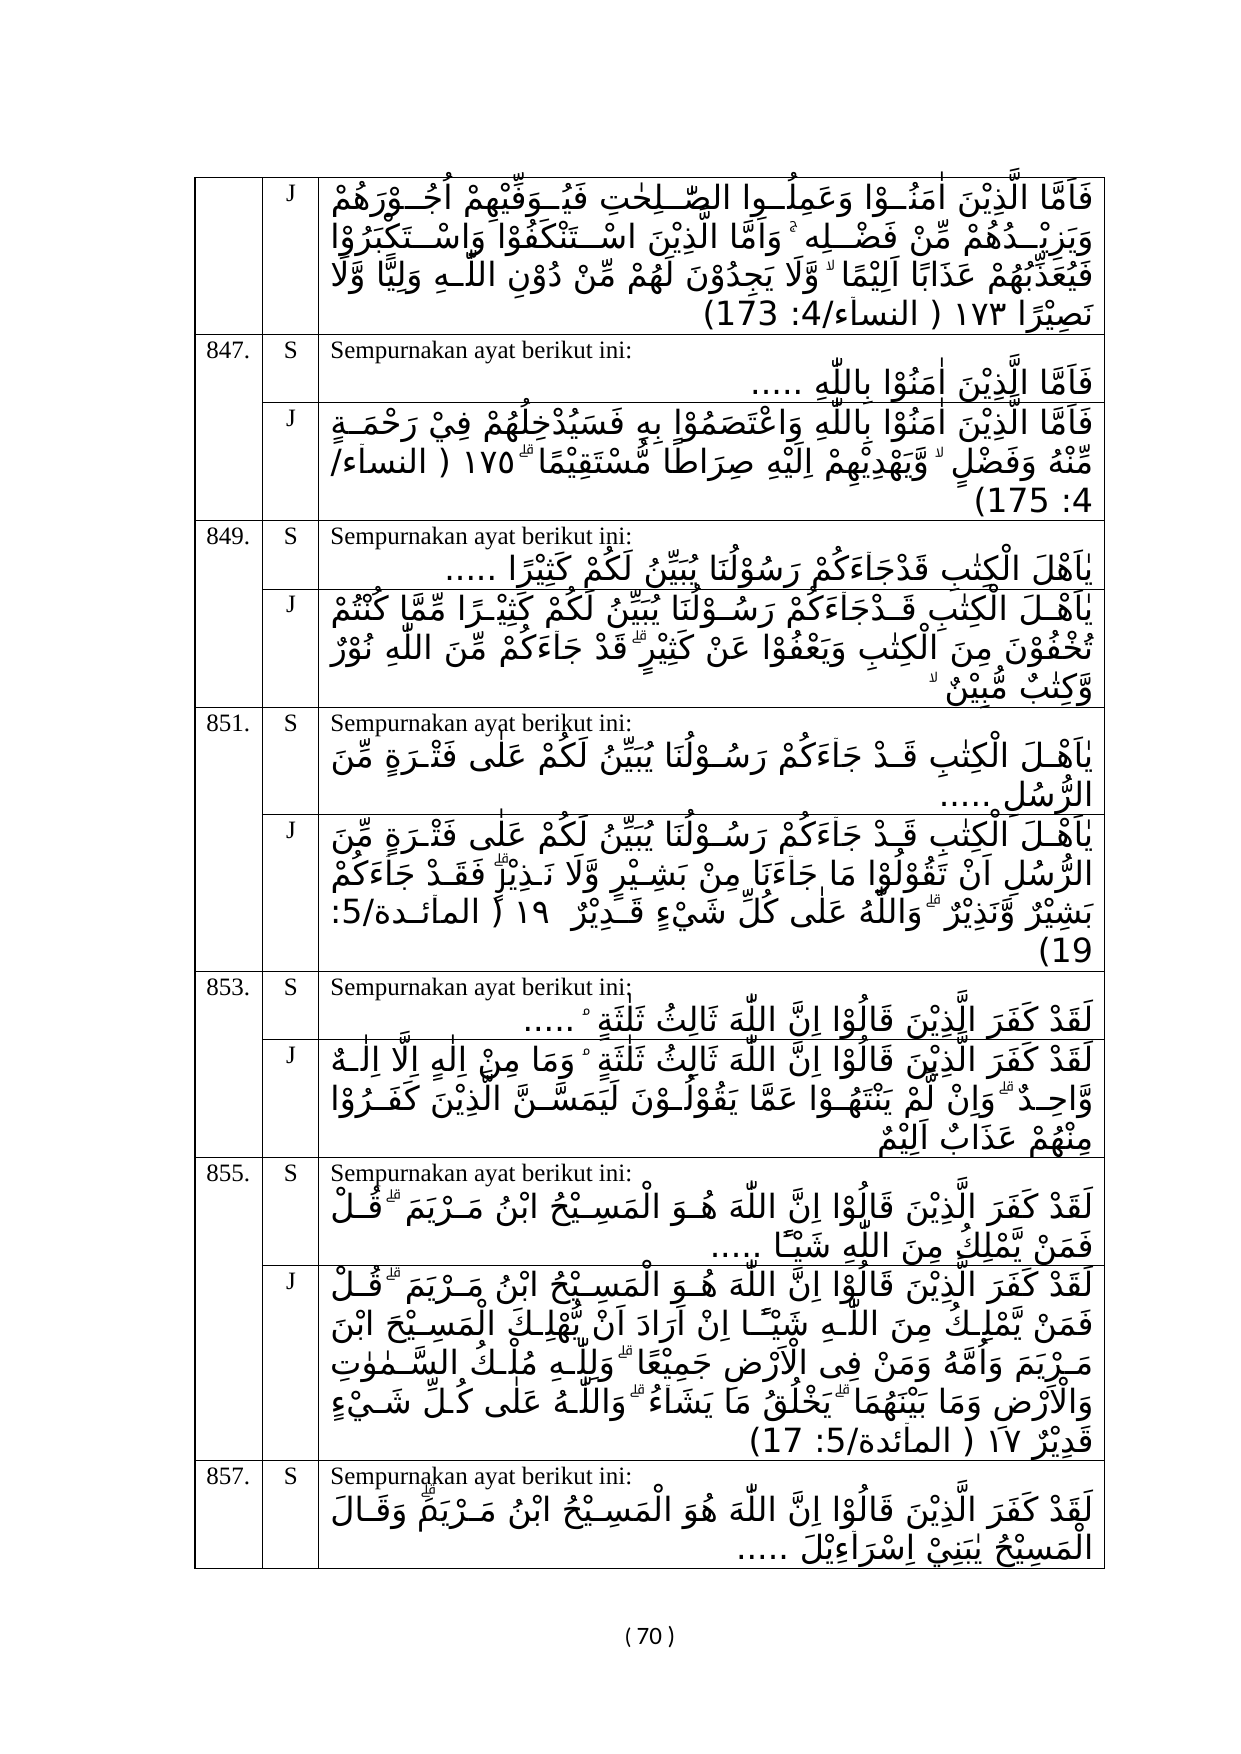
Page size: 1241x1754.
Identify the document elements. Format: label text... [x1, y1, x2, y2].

table_cell Sempurnakan ayat berikut ini: فَاَمَّا الَّذِيْنَ اٰمَنُوْا بِاللّٰهِ ..... [319, 335, 1104, 402]
table_cell لَقَدْ كَفَرَ الَّذِيْنَ قَالُوْا اِنَّ اللّٰهَ هُوَ الْمَسِيْحُ ابْنُ مَرْيَمَ ۗ قُلْ فَمَنْ يَّمْلِكُ مِنَ اللّٰهِ شَيْـًٔا اِنْ اَرَادَ اَنْ يُّهْلِكَ الْمَسِيْحَ ابْنَ مَرْيَمَ وَاُمَّهُ وَمَنْ فِى الْاَرْضِ جَمِيْعًا ۗ وَلِلّٰهِ مُلْكُ السَّمٰوٰتِ وَالْاَرْضِ وَمَا بَيْنَهُمَا ۗ يَخْلُقُ مَا يَشَاۤءُ ۗ وَاللّٰهُ عَلٰى كُلِّ شَيْءٍ قَدِيْرٌ ١٧ ( الماۤئدة/5: 17) [319, 1266, 1104, 1460]
table_cell J [263, 403, 318, 520]
table_cell Sempurnakan ayat berikut ini: لَقَدْ كَفَرَ الَّذِيْنَ قَالُوْا اِنَّ اللّٰهَ هُوَ الْمَسِيْحُ ابْنُ مَرْيَمَ ۗ قُلْ فَمَنْ يَّمْلِكُ مِنَ اللّٰهِ شَيْـًٔا ..... [319, 1158, 1104, 1265]
table_cell J [263, 1266, 318, 1460]
table_cell [196, 335, 262, 520]
table_cell S [263, 335, 318, 402]
table_cell يٰاَهْلَ الْكِتٰبِ قَدْ جَاۤءَكُمْ رَسُوْلُنَا يُبَيِّنُ لَكُمْ عَلٰى فَتْرَةٍ مِّنَ الرُّسُلِ اَنْ تَقُوْلُوْا مَا جَاۤءَنَا مِنْ بَشِيْرٍ وَّلَا نَذِيْرٍۗ فَقَدْ جَاۤءَكُمْ بَشِيْرٌ وَّنَذِيْرٌ ۗ وَاللّٰهُ عَلٰى كُلِّ شَيْءٍ قَدِيْرٌ ١٩ ( الماۤئدة/5: 19) [319, 815, 1104, 971]
table_cell [196, 972, 262, 1157]
table_cell J [263, 590, 318, 707]
table_cell Sempurnakan ayat berikut ini: لَقَدْ كَفَرَ الَّذِيْنَ قَالُوْا اِنَّ اللّٰهَ هُوَ الْمَسِيْحُ ابْنُ مَرْيَمَۗ وَقَالَ الْمَسِيْحُ يٰبَنِيْ اِسْرَاۤءِيْلَ ..... [319, 1461, 1104, 1568]
table_cell [196, 708, 262, 971]
table_cell [196, 521, 262, 707]
table_cell Sempurnakan ayat berikut ini: يٰاَهْلَ الْكِتٰبِ قَدْ جَاۤءَكُمْ رَسُوْلُنَا يُبَيِّنُ لَكُمْ عَلٰى فَتْرَةٍ مِّنَ الرُّسُلِ ..... [319, 708, 1104, 814]
table_cell لَقَدْ كَفَرَ الَّذِيْنَ قَالُوْا اِنَّ اللّٰهَ ثَالِثُ ثَلٰثَةٍ ۘ وَمَا مِنْ اِلٰهٍ اِلَّا اِلٰهٌ وَّاحِدٌ ۗ وَاِنْ لَّمْ يَنْتَهُوْا عَمَّا يَقُوْلُوْنَ لَيَمَسَّنَّ الَّذِيْنَ كَفَرُوْا مِنْهُمْ عَذَابٌ اَلِيْمٌ [319, 1040, 1104, 1157]
table_cell [196, 178, 262, 334]
table_cell S [263, 972, 318, 1039]
table_cell فَاَمَّا الَّذِيْنَ اٰمَنُوْا وَعَمِلُوا الصّٰلِحٰتِ فَيُوَفِّيْهِمْ اُجُوْرَهُمْ وَيَزِيْدُهُمْ مِّنْ فَضْلِه ۚ وَاَمَّا الَّذِيْنَ اسْتَنْكَفُوْا وَاسْتَكْبَرُوْا فَيُعَذِّبُهُمْ عَذَابًا اَلِيْمًا ۙ وَّلَا يَجِدُوْنَ لَهُمْ مِّنْ دُوْنِ اللّٰهِ وَلِيًّا وَّلَا نَصِيْرًا ١٧٣ ( النساۤء/4: 173) [319, 178, 1104, 334]
table_cell يٰاَهْلَ الْكِتٰبِ قَدْجَاۤءَكُمْ رَسُوْلُنَا يُبَيِّنُ لَكُمْ كَثِيْرًا مِّمَّا كُنْتُمْ تُخْفُوْنَ مِنَ الْكِتٰبِ وَيَعْفُوْا عَنْ كَثِيْرٍۗ قَدْ جَاۤءَكُمْ مِّنَ اللّٰهِ نُوْرٌ وَّكِتٰبٌ مُّبِيْنٌ ۙ [319, 590, 1104, 707]
table_cell S [263, 1158, 318, 1265]
table_cell Sempurnakan ayat berikut ini: يٰاَهْلَ الْكِتٰبِ قَدْجَاۤءَكُمْ رَسُوْلُنَا يُبَيِّنُ لَكُمْ كَثِيْرًا ..... [319, 521, 1104, 588]
table_cell S [263, 1461, 318, 1568]
table_cell J [263, 1040, 318, 1157]
table_cell J [263, 815, 318, 971]
table_cell S [263, 708, 318, 814]
table_cell Sempurnakan ayat berikut ini: لَقَدْ كَفَرَ الَّذِيْنَ قَالُوْا اِنَّ اللّٰهَ ثَالِثُ ثَلٰثَةٍ ۘ ..... [319, 972, 1104, 1039]
table_cell S [263, 521, 318, 588]
table_cell فَاَمَّا الَّذِيْنَ اٰمَنُوْا بِاللّٰهِ وَاعْتَصَمُوْا بِهِ فَسَيُدْخِلُهُمْ فِيْ رَحْمَةٍ مِّنْهُ وَفَضْلٍ ۙ وَّيَهْدِيْهِمْ اِلَيْهِ صِرَاطًا مُّسْتَقِيْمًا ۗ ١٧٥ ( النساۤء/4: 175) [319, 403, 1104, 520]
table_cell J [263, 178, 318, 334]
table_cell [196, 1461, 262, 1568]
table_cell [196, 1158, 262, 1460]
